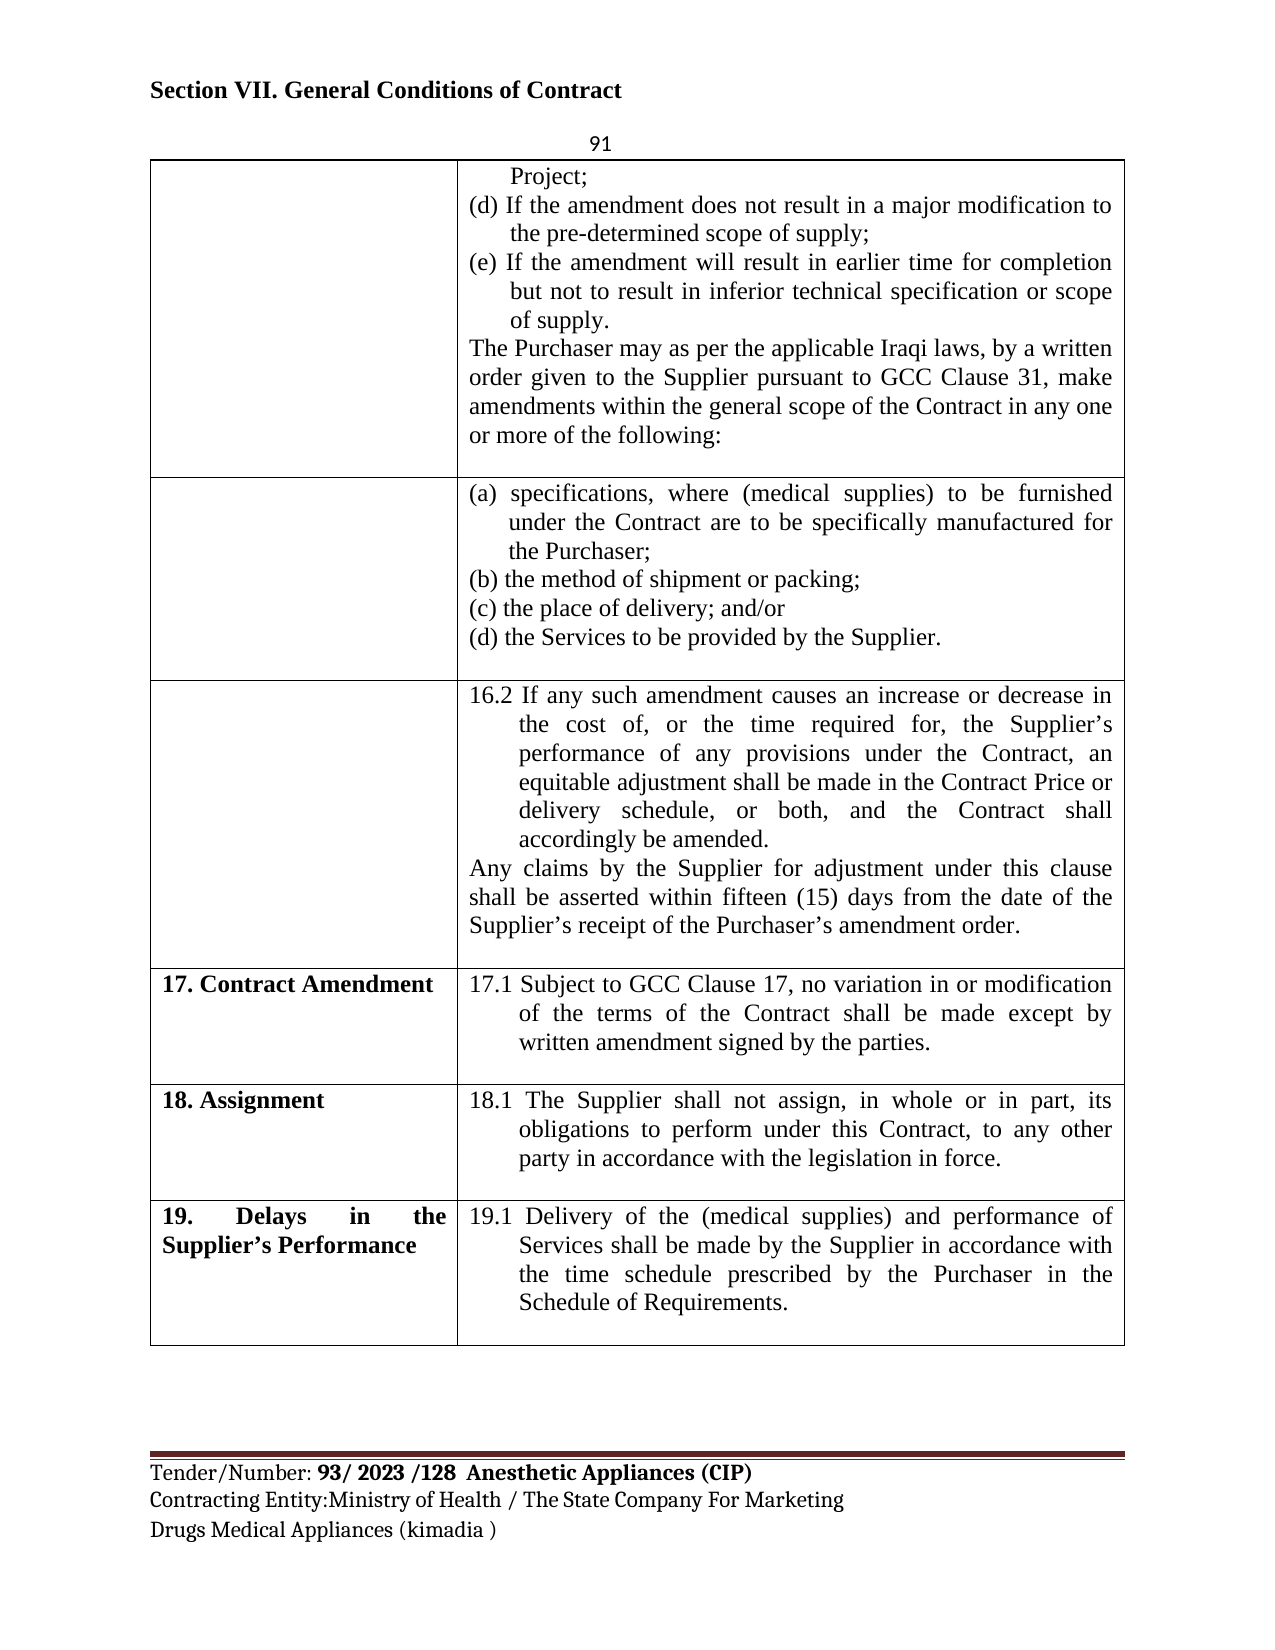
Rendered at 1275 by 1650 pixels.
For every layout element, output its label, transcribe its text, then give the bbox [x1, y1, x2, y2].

table_cell 17. Contract Amendment [151, 969, 457, 1084]
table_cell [458, 161, 1124, 477]
table_cell (a) specifications, where (medical supplies) to be furnished under the Contract are to be specifically manufactured for the Purchaser; (b) the method of shipment or packing; (c) the place of delivery; and/or (d) the Services to be provided by the Supplier. [458, 478, 1124, 679]
table_cell 18.1 The Supplier shall not assign, in whole or in part, its obligations to perform under this Contract, to any other party in accordance with the legislation in force. [458, 1085, 1124, 1200]
table_cell 19. Delays in the Supplier’s Performance [151, 1201, 457, 1345]
table_cell [151, 681, 457, 968]
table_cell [151, 161, 457, 477]
table_cell 18. Assignment [151, 1085, 457, 1200]
table_cell 16.2 If any such amendment causes an increase or decrease in the cost of, or the time required for, the Supplier’s performance of any provisions under the Contract, an equitable adjustment shall be made in the Contract Price or delivery schedule, or both, and the Contract shall accordingly be amended. Any claims by the Supplier for adjustment under this clause shall be asserted within fifteen (15) days from the date of the Supplier’s receipt of the Purchaser’s amendment order. [458, 681, 1124, 968]
table_cell 17.1 Subject to GCC Clause 17, no variation in or modification of the terms of the Contract shall be made except by written amendment signed by the parties. [458, 969, 1124, 1084]
table_cell [151, 478, 457, 679]
table_cell 19.1 Delivery of the (medical supplies) and performance of Services shall be made by the Supplier in accordance with the time schedule prescribed by the Purchaser in the Schedule of Requirements. [458, 1201, 1124, 1345]
